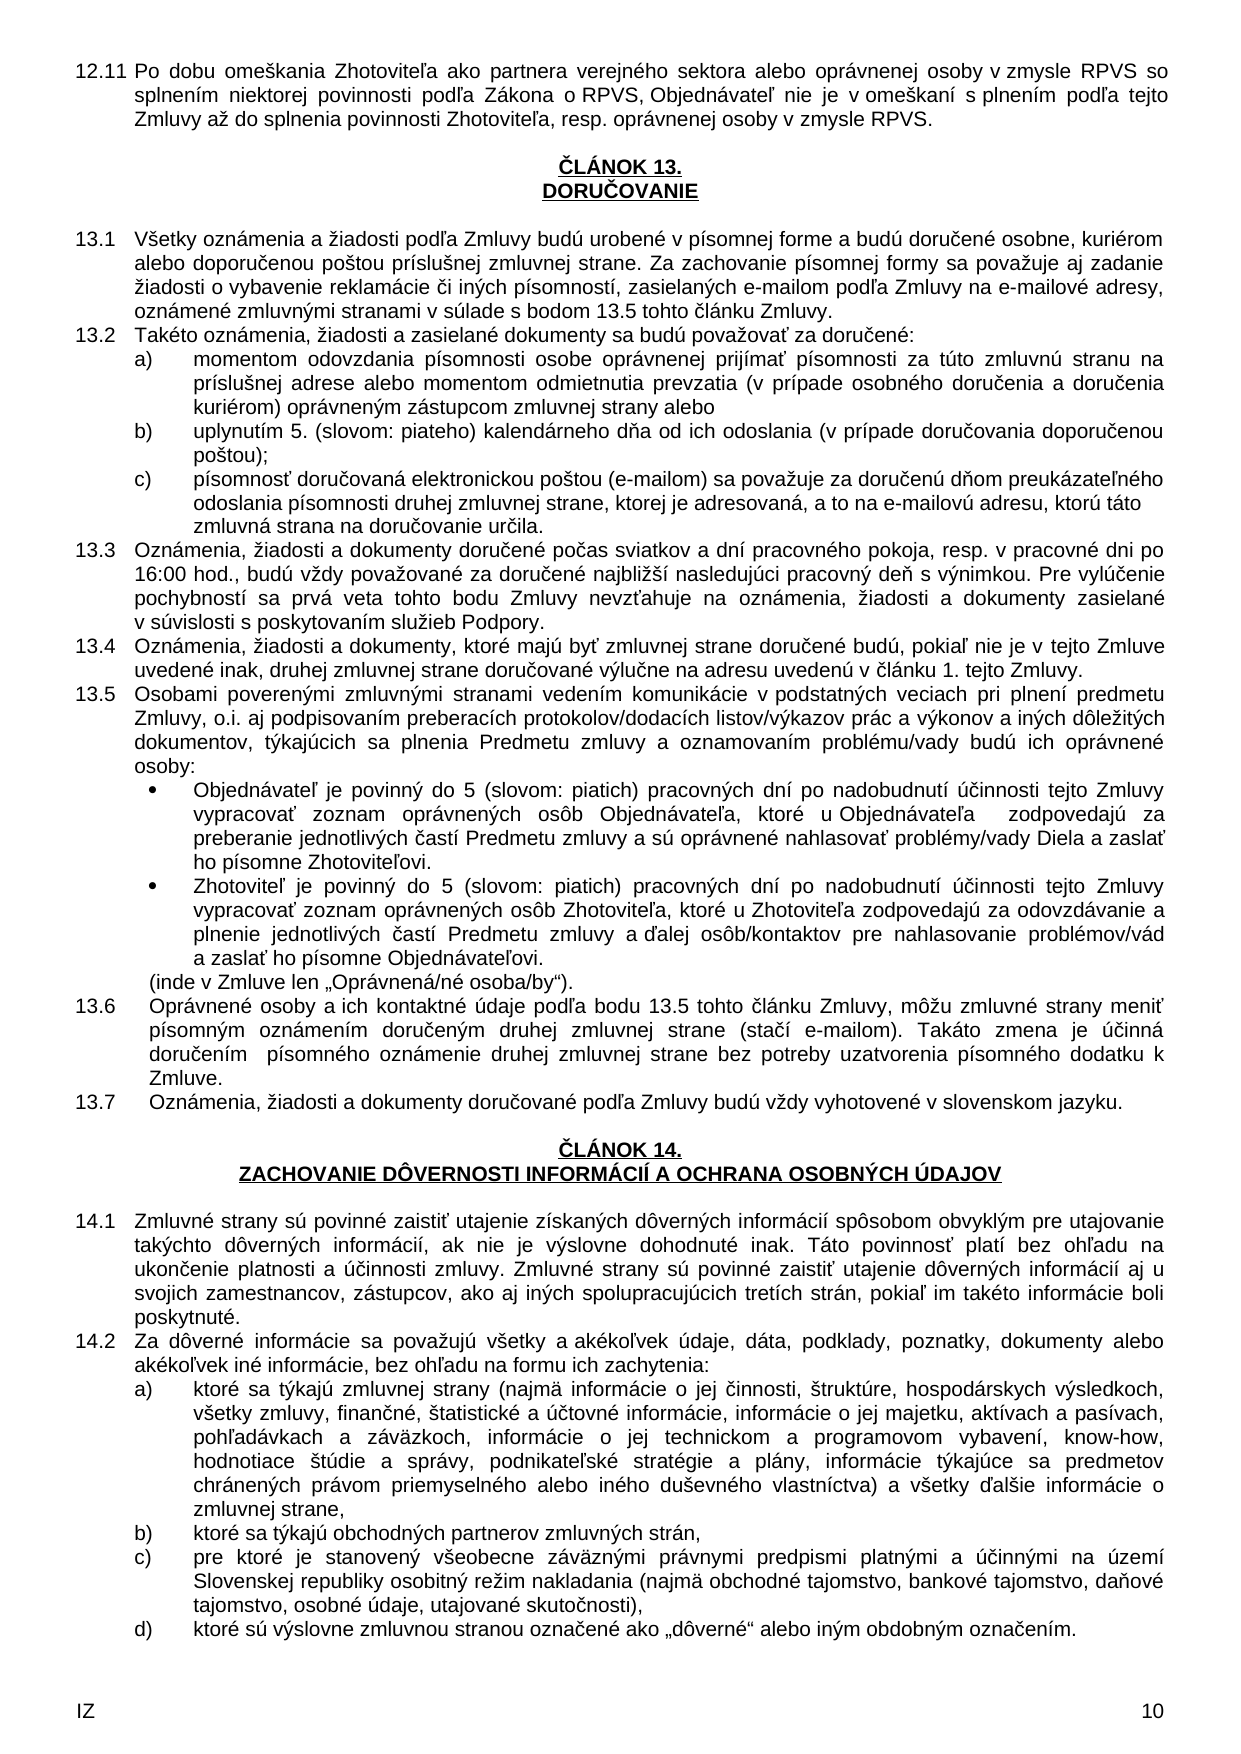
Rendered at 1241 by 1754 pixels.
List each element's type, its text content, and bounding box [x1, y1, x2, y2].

subtitle ZACHOVANIE DÔVERNOSTI INFORMÁCIÍ A OCHRANA OSOBNÝCH ÚDAJOV [75, 1161, 1165, 1185]
list Oznámenia, žiadosti a dokumenty doručené počas sviatkov a dní pracovného pokoja, resp. v pracovné dni po 16:00 hod., budú vždy považované za doručené najbližší nasledujúci pracovný deň s výnimkou. Pre vylúčenie pochybností sa prvá veta tohto bodu Zmluvy nevzťahuje na oznámenia, žiadosti a dokumenty zasielané v súvislosti s poskytovaním služieb Podpory. [75, 538, 1165, 634]
list momentom odovzdania písomnosti osobe oprávnenej prijímať písomnosti za túto zmluvnú stranu na príslušnej adrese alebo momentom odmietnutia prevzatia (v prípade osobného doručenia a doručenia kuriérom) oprávneným zástupcom zmluvnej strany alebo [134, 347, 1165, 418]
list uplynutím 5. (slovom: piateho) kalendárneho dňa od ich odoslania (v prípade doručovania doporučenou poštou); [134, 418, 1165, 466]
list Osobami poverenými zmluvnými stranami vedením komunikácie v podstatných veciach pri plnení predmetu Zmluvy, o.i. aj podpisovaním preberacích protokolov/dodacích listov/výkazov prác a výkonov a iných dôležitých dokumentov, týkajúcich sa plnenia Predmetu zmluvy a oznamovaním problému/vady budú ich oprávnené osoby: [75, 682, 1165, 778]
list Oprávnené osoby a ich kontaktné údaje podľa bodu 13.5 tohto článku Zmluvy, môžu zmluvné strany meniť písomným oznámením doručeným druhej zmluvnej strane (stačí e-mailom). Takáto zmena je účinná doručením písomného oznámenie druhej zmluvnej strane bez potreby uzatvorenia písomného dodatku k Zmluve. [75, 994, 1165, 1089]
list ktoré sa týkajú zmluvnej strany (najmä informácie o jej činnosti, štruktúre, hospodárskych výsledkoch, všetky zmluvy, finančné, štatistické a účtovné informácie, informácie o jej majetku, aktívach a pasívach, pohľadávkach a záväzkoch, informácie o jej technickom a programovom vybavení, know-how, hodnotiace štúdie a správy, podnikateľské stratégie a plány, informácie týkajúce sa predmetov chránených právom priemyselného alebo iného duševného vlastníctva) a všetky ďalšie informácie o zmluvnej strane, [134, 1377, 1165, 1521]
subtitle DORUČOVANIE [75, 179, 1165, 203]
list Po dobu omeškania Zhotoviteľa ako partnera verejného sektora alebo oprávnenej osoby v zmysle RPVS so splnením niektorej povinnosti podľa Zákona o RPVS, Objednávateľ nie je v omeškaní s plnením podľa tejto Zmluvy až do splnenia povinnosti Zhotoviteľa, resp. oprávnenej osoby v zmysle RPVS. [75, 59, 1168, 131]
list Všetky oznámenia a žiadosti podľa Zmluvy budú urobené v písomnej forme a budú doručené osobne, kuriérom alebo doporučenou poštou príslušnej zmluvnej strane. Za zachovanie písomnej formy sa považuje aj zadanie žiadosti o vybavenie reklamácie či iných písomností, zasielaných e-mailom podľa Zmluvy na e-mailové adresy, oznámené zmluvnými stranami v súlade s bodom 13.5 tohto článku Zmluvy. [75, 227, 1165, 323]
list Objednávateľ je povinný do 5 (slovom: piatich) pracovných dní po nadobudnutí účinnosti tejto Zmluvy vypracovať zoznam oprávnených osôb Objednávateľa, ktoré u Objednávateľa zodpovedajú za preberanie jednotlivých častí Predmetu zmluvy a sú oprávnené nahlasovať problémy/vady Diela a zaslať ho písomne Zhotoviteľovi. [149, 778, 1165, 874]
subtitle ČLÁNOK 13. [75, 155, 1165, 179]
list ktoré sú výslovne zmluvnou stranou označené ako „dôverné“ alebo iným obdobným označením. [134, 1617, 1165, 1641]
list pre ktoré je stanovený všeobecne záväznými právnymi predpismi platnými a účinnými na území Slovenskej republiky osobitný režim nakladania (najmä obchodné tajomstvo, bankové tajomstvo, daňové tajomstvo, osobné údaje, utajované skutočnosti), [134, 1545, 1165, 1617]
list písomnosť doručovaná elektronickou poštou (e-mailom) sa považuje za doručenú dňom preukázateľného odoslania písomnosti druhej zmluvnej strane, ktorej je adresovaná, a to na e-mailovú adresu, ktorú táto zmluvná strana na doručovanie určila. [134, 466, 1165, 538]
list Takéto oznámenia, žiadosti a zasielané dokumenty sa budú považovať za doručené: [75, 323, 1165, 347]
list Oznámenia, žiadosti a dokumenty, ktoré majú byť zmluvnej strane doručené budú, pokiaľ nie je v tejto Zmluve uvedené inak, druhej zmluvnej strane doručované výlučne na adresu uvedenú v článku 1. tejto Zmluvy. [75, 634, 1165, 682]
text (inde v Zmluve len „Oprávnená/né osoba/by“). [149, 970, 1165, 994]
subtitle ČLÁNOK 14. [75, 1137, 1165, 1161]
list Zmluvné strany sú povinné zaistiť utajenie získaných dôverných informácií spôsobom obvyklým pre utajovanie takýchto dôverných informácií, ak nie je výslovne dohodnuté inak. Táto povinnosť platí bez ohľadu na ukončenie platnosti a účinnosti zmluvy. Zmluvné strany sú povinné zaistiť utajenie dôverných informácií aj u svojich zamestnancov, zástupcov, ako aj iných spolupracujúcich tretích strán, pokiaľ im takéto informácie boli poskytnuté. [75, 1209, 1165, 1329]
list Za dôverné informácie sa považujú všetky a akékoľvek údaje, dáta, podklady, poznatky, dokumenty alebo akékoľvek iné informácie, bez ohľadu na formu ich zachytenia: [75, 1329, 1165, 1377]
list Zhotoviteľ je povinný do 5 (slovom: piatich) pracovných dní po nadobudnutí účinnosti tejto Zmluvy vypracovať zoznam oprávnených osôb Zhotoviteľa, ktoré u Zhotoviteľa zodpovedajú za odovzdávanie a plnenie jednotlivých častí Predmetu zmluvy a ďalej osôb/kontaktov pre nahlasovanie problémov/vád a zaslať ho písomne Objednávateľovi. [149, 874, 1165, 970]
list Oznámenia, žiadosti a dokumenty doručované podľa Zmluvy budú vždy vyhotovené v slovenskom jazyku. [75, 1089, 1165, 1113]
list ktoré sa týkajú obchodných partnerov zmluvných strán, [134, 1521, 1165, 1545]
